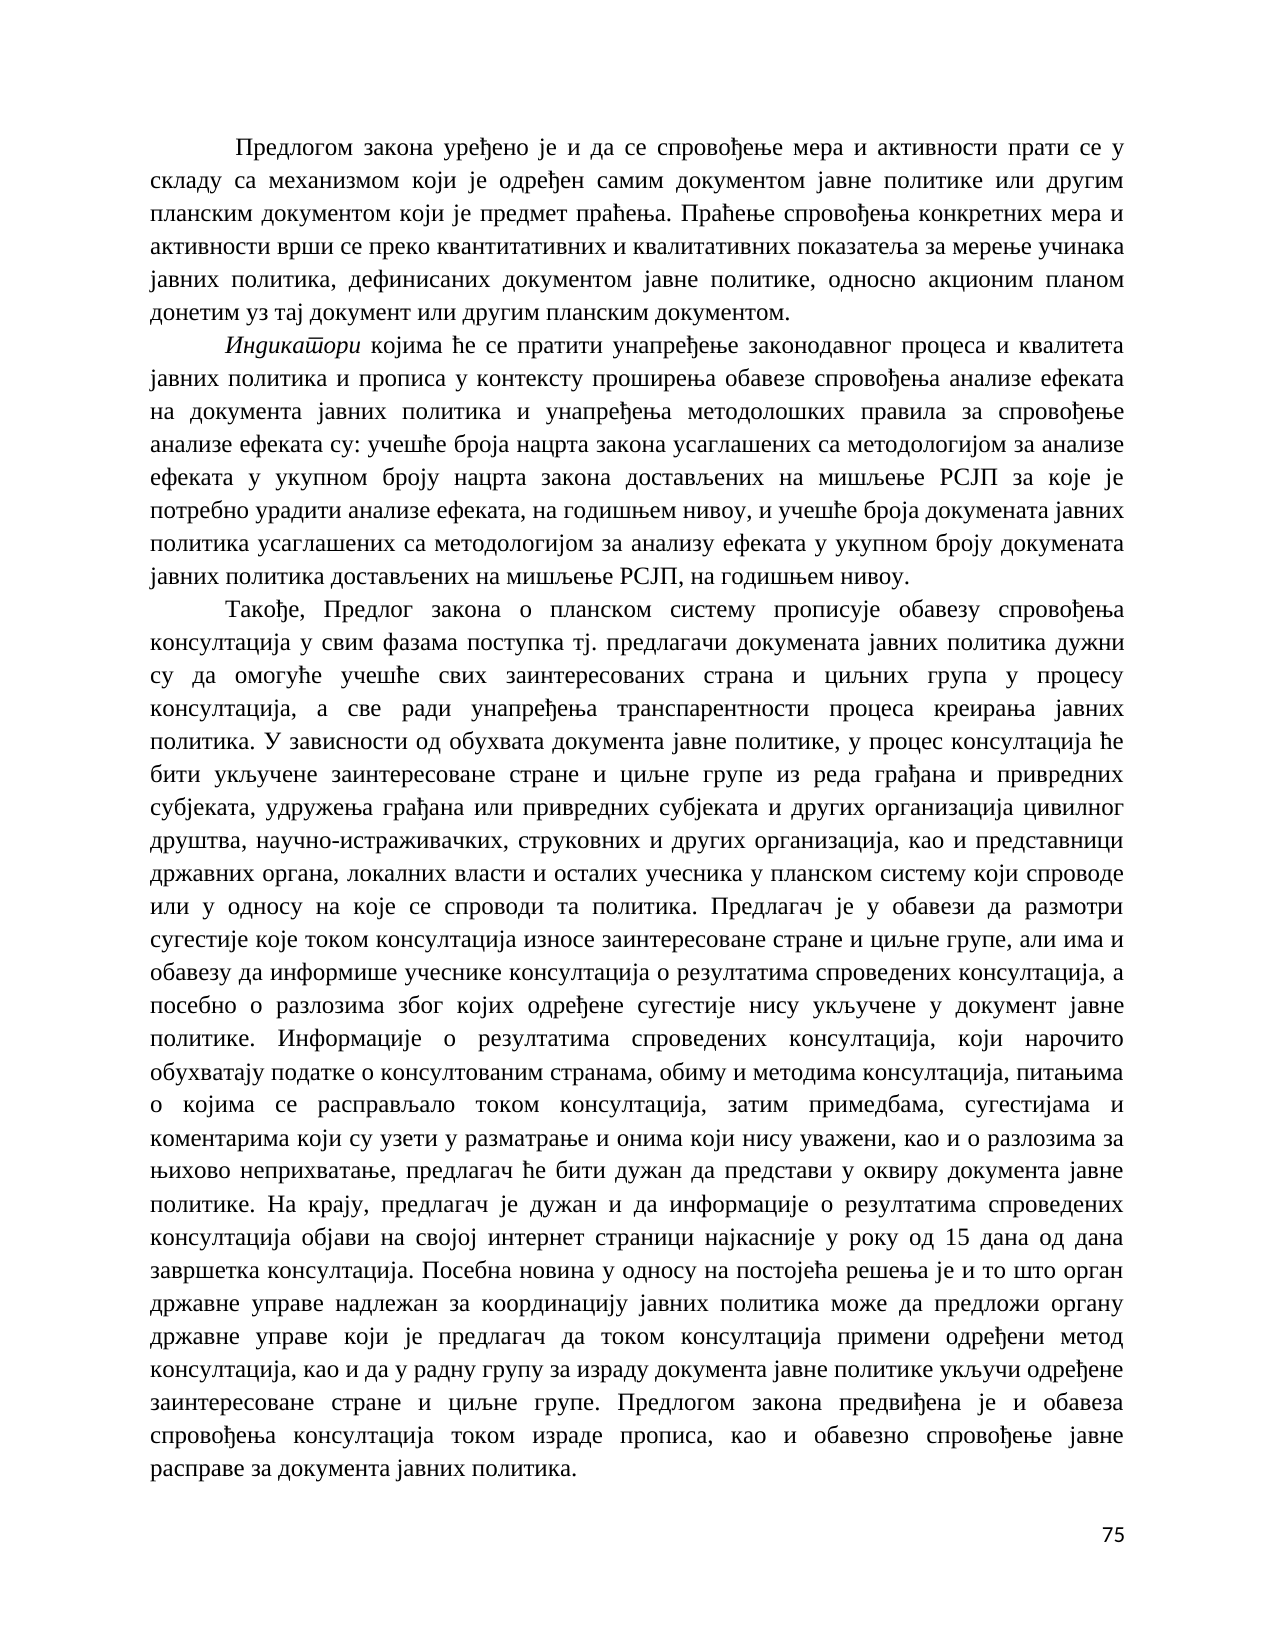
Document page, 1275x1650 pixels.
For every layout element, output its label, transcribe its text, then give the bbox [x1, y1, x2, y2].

text Индикатори којима ће се пратити унапређење законодавног процеса и квалитета јавних политика и прописа у контексту проширења обавезе спровођења анализе ефеката на документа јавних политика и унапређења методолошких правила за спровођење анализе ефеката су: учешће броја нацрта закона усаглашених са методологијом за анализе ефеката у укупном броју нацрта закона достављених на мишљење РСЈП за које је потребно урадити анализе ефеката, на годишњем нивоу, и учешће броја докумената јавних политика усаглашених са методологијом за анализу ефеката у укупном броју докумената јавних политика достављених на мишљење РСЈП, на годишњем нивоу. [150, 330, 1125, 590]
text Такође, Предлог закона о планском систему прописује обавезу спровођења консултација у свим фазама поступка тј. предлагачи докумената јавних политика дужни су да омогуће учешће свих заинтересованих страна и циљних група у процесу консултација, а све ради унапређења транспарентности процеса креирања јавних политика. У зависности од обухвата документа јавне политике, у процес консултација ће бити укључене заинтересоване стране и циљне групе из реда грађана и привредних субјеката, удружења грађана или привредних субјеката и других организација цивилног друштва, научно-истраживачких, струковних и других организација, као и представници државних органа, локалних власти и осталих учесника у планском систему који спроводе или у односу на које се спроводи та политика. Предлагач је у обавези да размотри сугестије које током консултација износе заинтересоване стране и циљне групе, али има и обавезу да информишe учеснике консултација о резултатима спроведених консултација, а посебно о разлозима због којих одређене сугестије нису укључене у документ јавне политике. Информације о резултатима спроведених консултација, који нарочито обухватају податке о консултованим странама, обиму и методима консултација, питањима о којима се расправљало током консултација, затим примедбама, сугестијама и коментарима који су узети у разматрање и онима који нису уважени, као и о разлозима за њихово неприхватање, предлагач ће бити дужан да представи у оквиру документа јавне политике. На крају, предлагач је дужан и да информације о резултатима спроведених консултација објави на својој интернет страници најкасније у року од 15 дана од дана завршетка консултација. Посебна новина у односу на постојећа решења је и то што орган државне управе надлежан за координацију јавних политика може да предложи органу државне управе који је предлагач да током консултација примени одређени метод консултација, као и да у радну групу за израду документа јавне политике укључи одређене заинтересоване стране и циљне групе. Предлогом закона предвиђена је и обавеза спровођења консултација током израде прописа, као и обавезно спровођење јавне расправе за документа јавних политика. [150, 594, 1125, 1482]
text Предлогом закона уређено је и да се спровођење мера и активности прати се у складу са механизмом који је одређен самим документом јавне политике или другим планским документом који је предмет праћења. Праћење спровођења конкретних мера и активности врши се преко квантитативних и квалитативних показатеља за мерење учинака јавних политика, дефинисаних документом јавне политике, односно акционим планом донетим уз тај документ или другим планским документом. [150, 132, 1125, 326]
